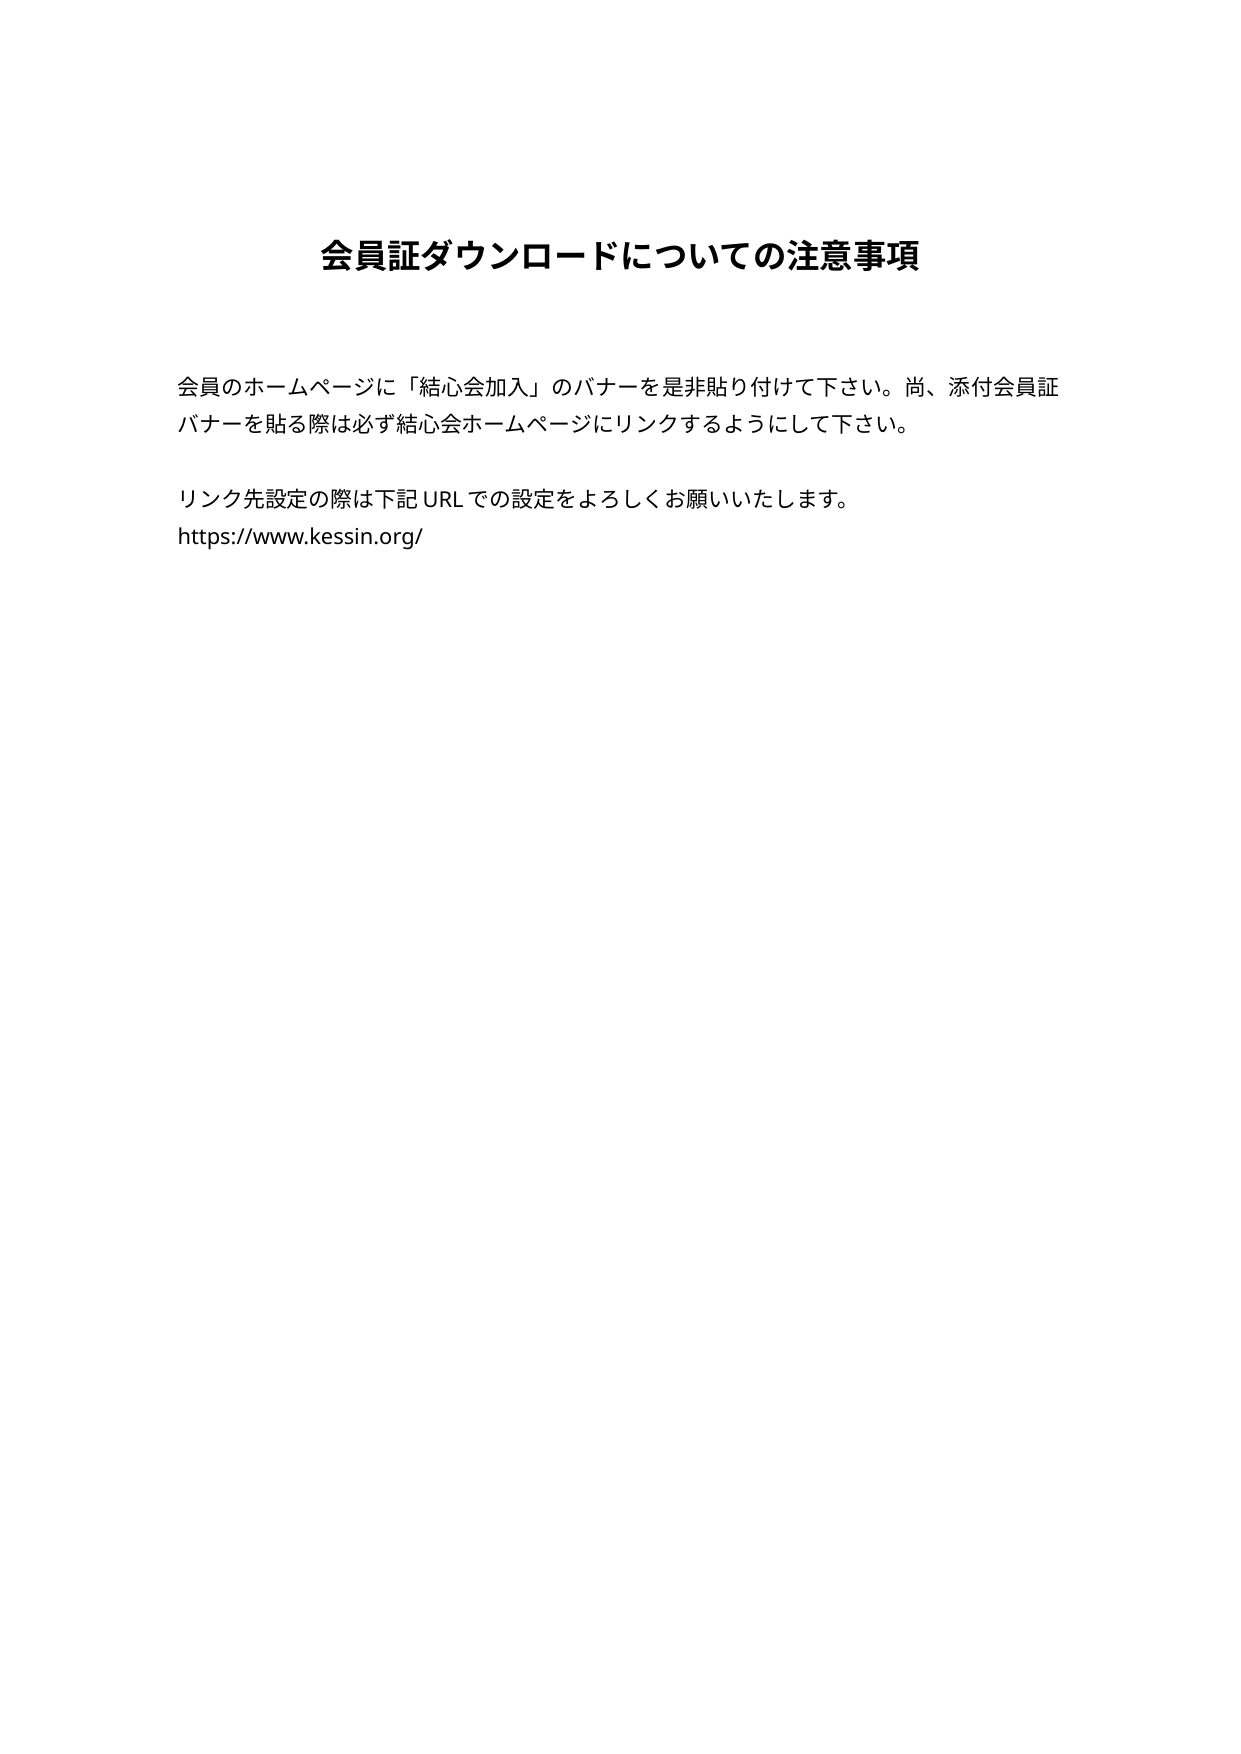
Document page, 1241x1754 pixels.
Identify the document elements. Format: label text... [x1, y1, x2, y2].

text 会員証ダウンロードについての注意事項 [177, 217, 1063, 292]
text リンク先設定の際は下記URLでの設定をよろしくお願いいたします。 https://www.kessin.org/ [177, 479, 1063, 554]
text 会員のホームページに「結心会加入」のバナーを是非貼り付けて下さい。尚、添付会員証バナーを貼る際は必ず結心会ホームページにリンクするようにして下さい。 [177, 367, 1063, 442]
